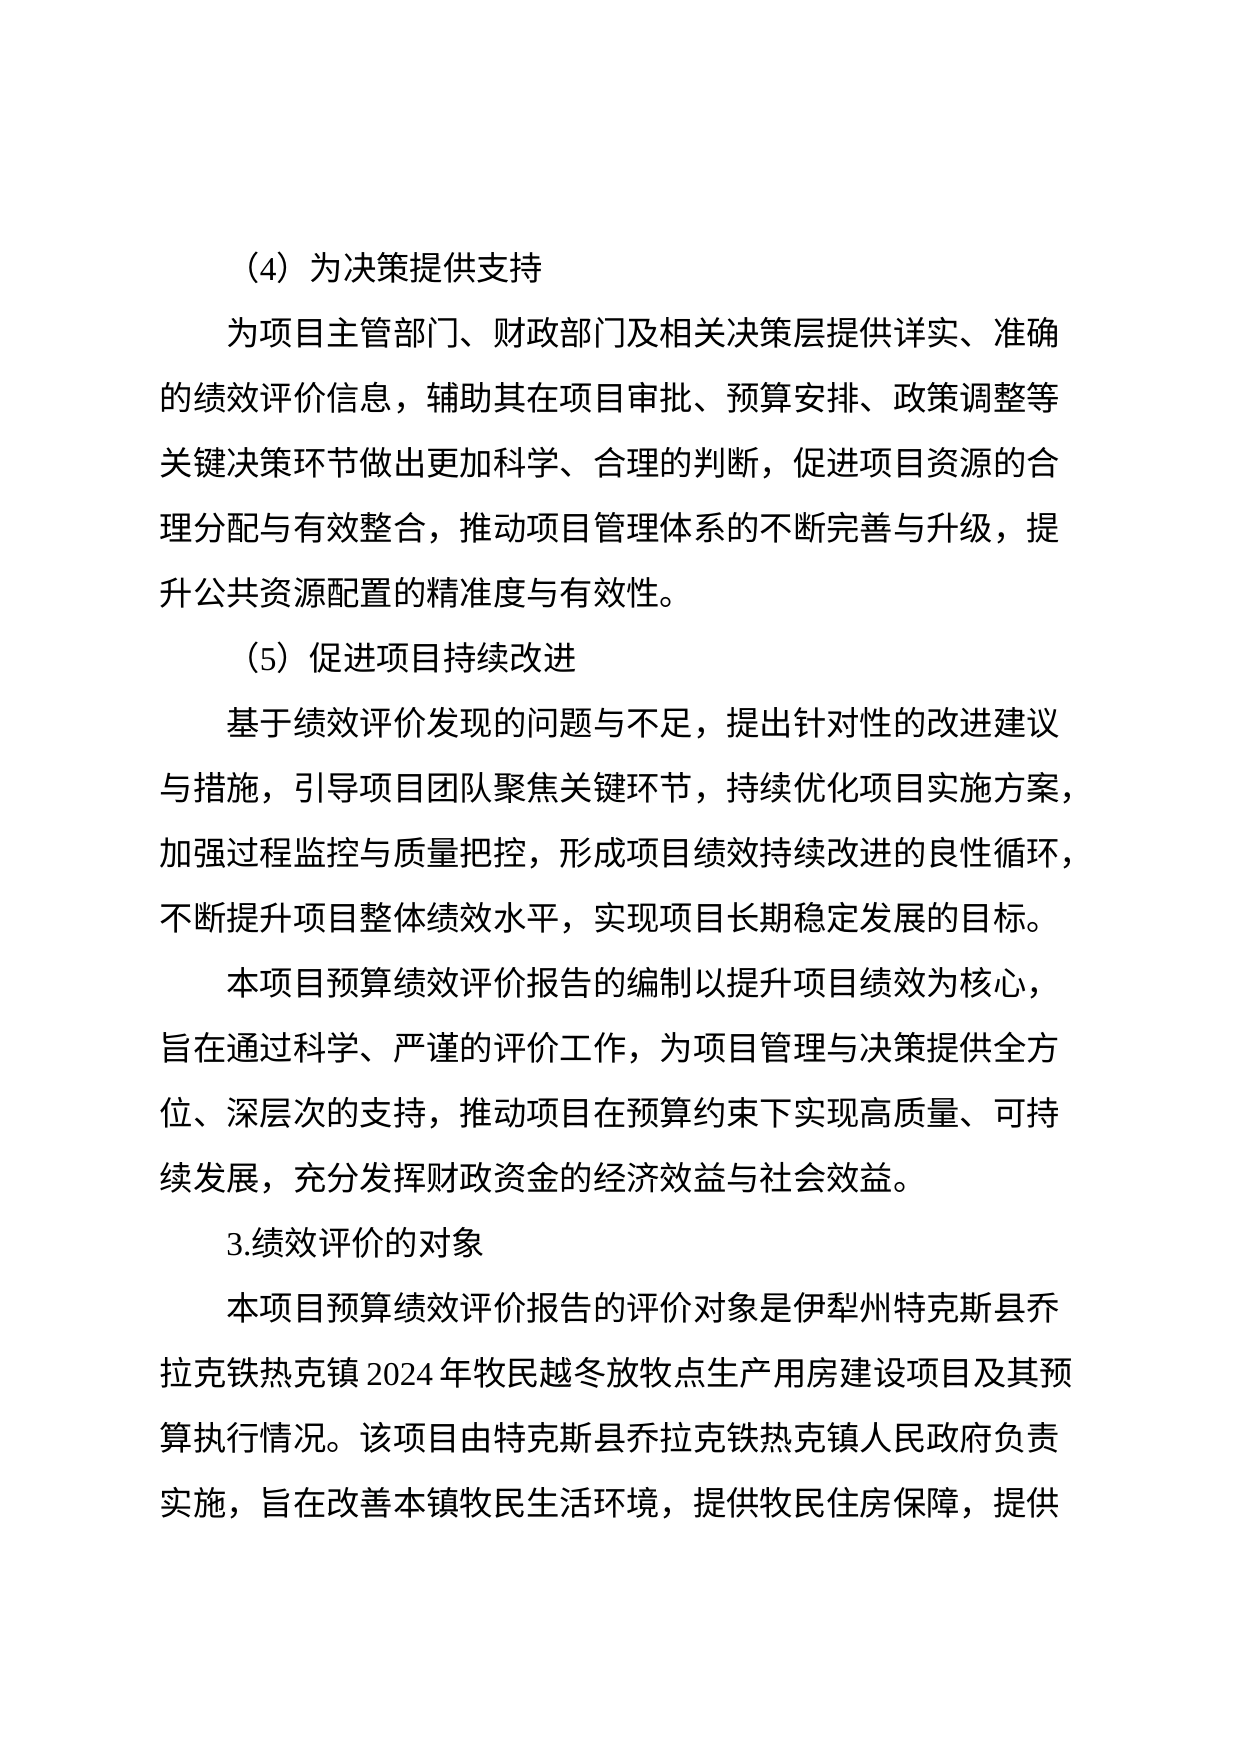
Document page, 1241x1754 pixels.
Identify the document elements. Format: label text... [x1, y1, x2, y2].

text 本项目预算绩效评价报告的编制以提升项目绩效为核心，旨在通过科学、严谨的评价工作，为项目管理与决策提供全方位、深层次的支持，推动项目在预算约束下实现高质量、可持续发展，充分发挥财政资金的经济效益与社会效益。 [159, 948, 1081, 1208]
text 3.绩效评价的对象 [159, 1208, 1081, 1273]
text 基于绩效评价发现的问题与不足，提出针对性的改进建议与措施，引导项目团队聚焦关键环节，持续优化项目实施方案，加强过程监控与质量把控，形成项目绩效持续改进的良性循环，不断提升项目整体绩效水平，实现项目长期稳定发展的目标。 [159, 688, 1081, 948]
text 为项目主管部门、财政部门及相关决策层提供详实、准确的绩效评价信息，辅助其在项目审批、预算安排、政策调整等关键决策环节做出更加科学、合理的判断，促进项目资源的合理分配与有效整合，推动项目管理体系的不断完善与升级，提升公共资源配置的精准度与有效性。 [159, 298, 1081, 623]
text （5）促进项目持续改进 [159, 623, 1081, 688]
text （4）为决策提供支持 [159, 233, 1081, 298]
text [159, 1273, 1081, 1533]
